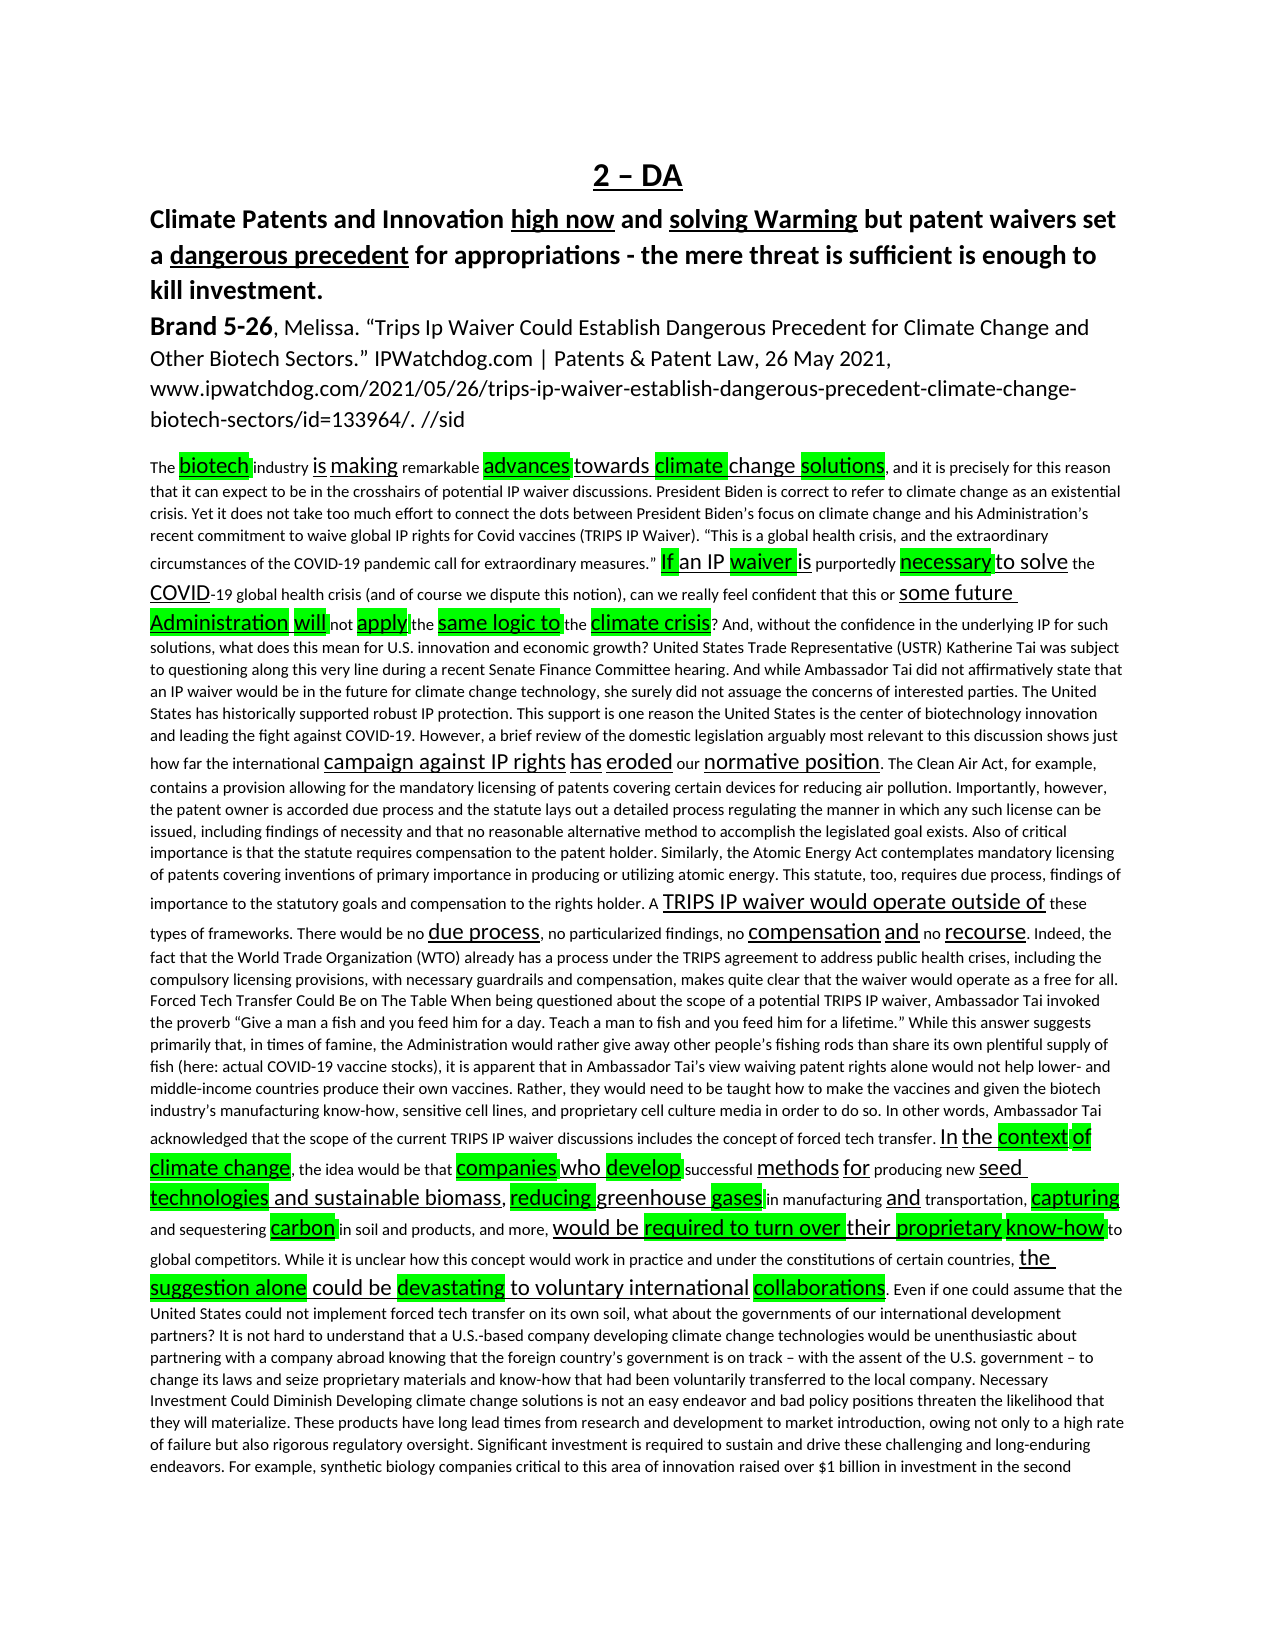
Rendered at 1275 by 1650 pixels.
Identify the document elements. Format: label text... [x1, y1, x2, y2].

subtitle 2 – DA [150, 154, 1125, 195]
text Brand 5-26, Melissa. “Trips Ip Waiver Could Establish Dangerous Precedent for Climate Change and Other Biotech Sectors.” IPWatchdog.com | Patents & Patent Law, 26 May 2021, www.ipwatchdog.com/2021/05/26/trips-ip-waiver-establish-dangerous-precedent-climate-change-biotech-sectors/id=133964/. //sid [150, 309, 1125, 433]
subtitle Climate Patents and Innovation high now and solving Warming but patent waivers set a dangerous precedent for appropriations - the mere threat is sufficient is enough to kill investment. [150, 202, 1125, 307]
